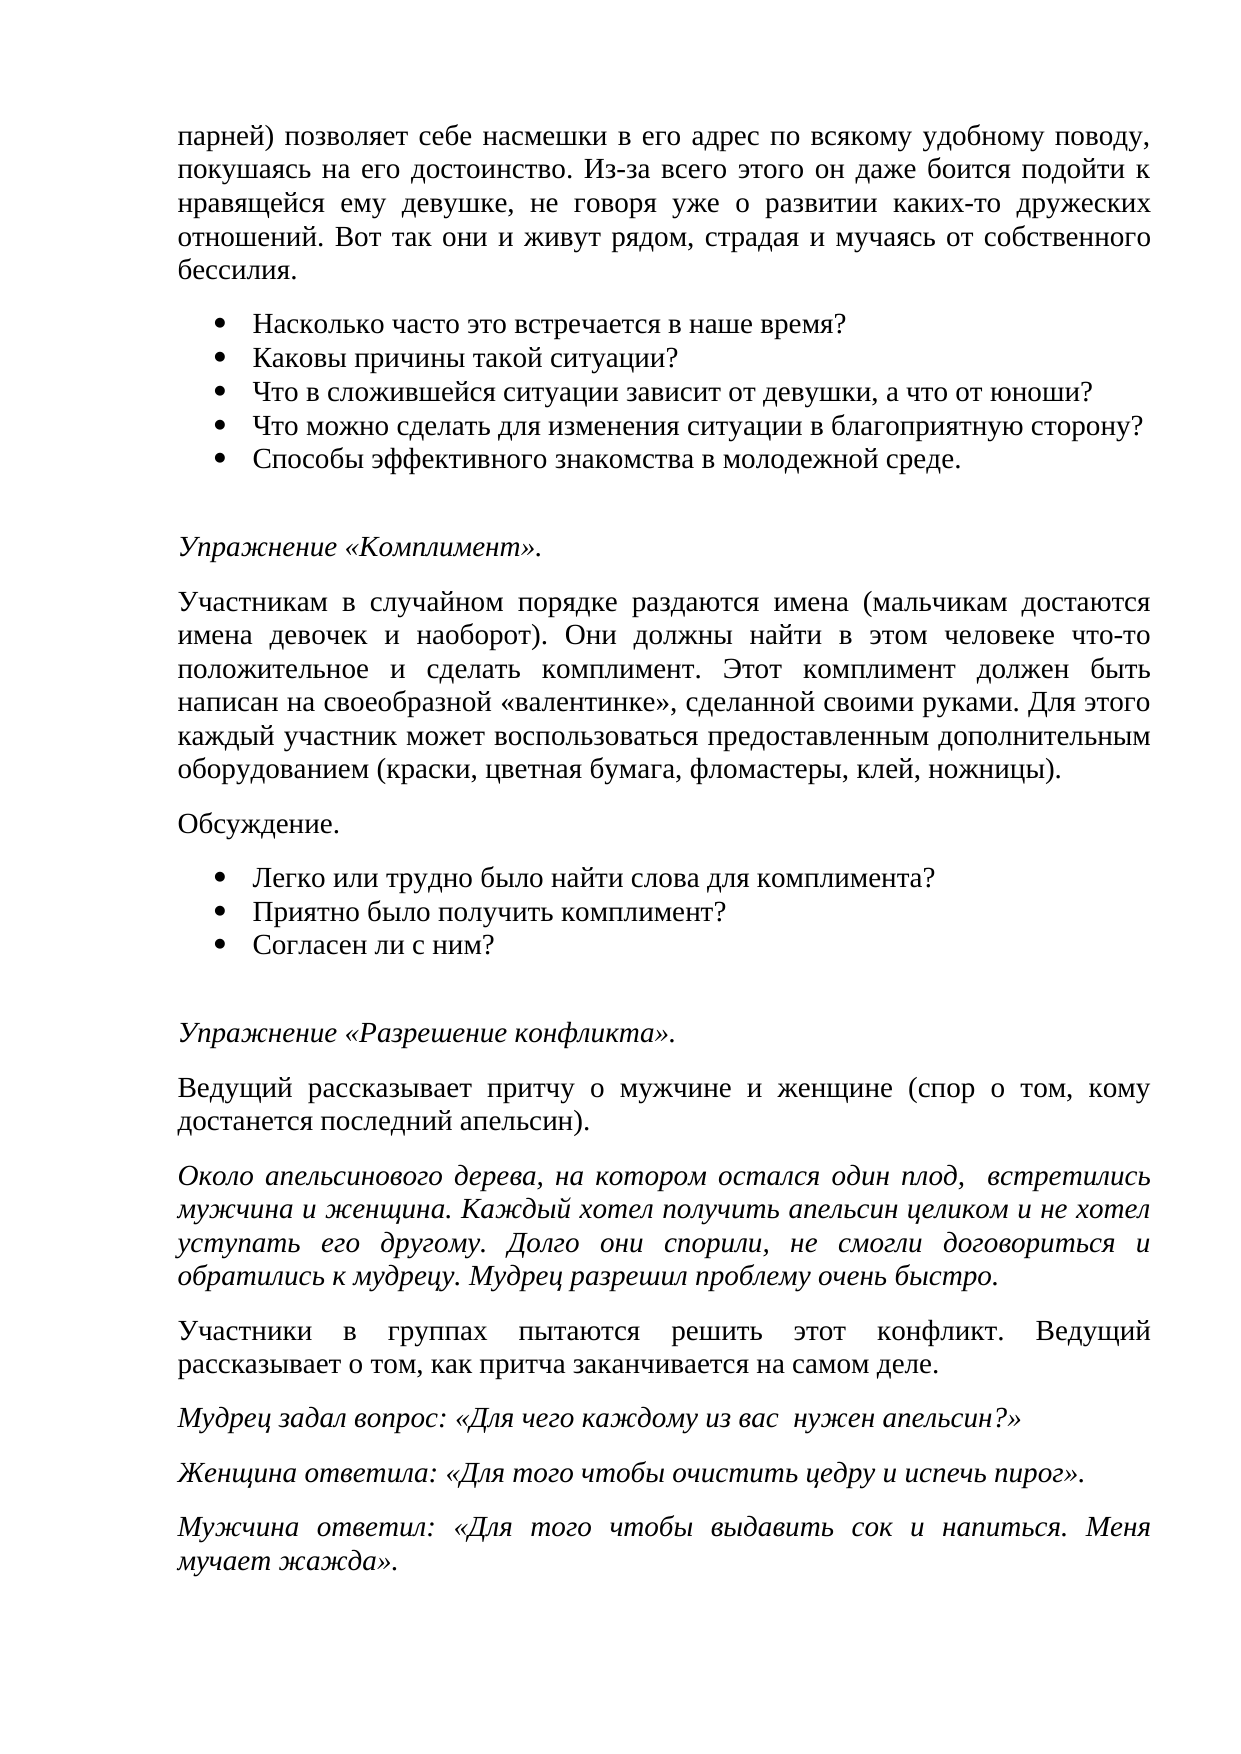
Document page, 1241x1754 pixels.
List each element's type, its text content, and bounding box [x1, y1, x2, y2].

text Мудрец задал вопрос: «Для чего каждому из вас нужен апельсин?» [177, 1401, 1152, 1434]
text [177, 118, 1152, 286]
text Участники в группах пытаются решить этот конфликт. Ведущий рассказывает о том, как притча заканчивается на самом деле. [177, 1313, 1152, 1380]
list Каковы причины такой ситуации? [215, 340, 1152, 374]
list Что можно сделать для изменения ситуации в благоприятную сторону? [215, 408, 1152, 441]
text Упражнение «Комплимент». [177, 529, 1152, 563]
list Что в сложившейся ситуации зависит от девушки, а что от юноши? [215, 374, 1152, 408]
text Ведущий рассказывает притчу о мужчине и женщине (спор о том, кому достанется последний апельсин). [177, 1070, 1152, 1137]
text Участникам в случайном порядке раздаются имена (мальчикам достаются имена девочек и наоборот). Они должны найти в этом человеке что-то положительное и сделать комплимент. Этот комплимент должен быть написан на своеобразной «валентинке», сделанной своими руками. Для этого каждый участник может воспользоваться предоставленным дополнительным оборудованием (краски, цветная бумага, фломастеры, клей, ножницы). [177, 584, 1152, 785]
list Согласен ли с ним? [215, 927, 1152, 961]
text Мужчина ответил: «Для того чтобы выдавить сок и напиться. Меня мучает жажда». [177, 1509, 1152, 1576]
text Женщина ответила: «Для того чтобы очистить цедру и испечь пирог». [177, 1455, 1152, 1488]
text Упражнение «Разрешение конфликта». [177, 1015, 1152, 1049]
list Легко или трудно было найти слова для комплимента? [215, 860, 1152, 894]
text Около апельсинового дерева, на котором остался один плод, встретились мужчина и женщина. Каждый хотел получить апельсин целиком и не хотел уступать его другому. Долго они спорили, не смогли договориться и обратились к мудрецу. Мудрец разрешил проблему очень быстро. [177, 1158, 1152, 1292]
list Способы эффективного знакомства в молодежной среде. [215, 441, 1152, 475]
list Насколько часто это встречается в наше время? [215, 307, 1152, 340]
text Обсуждение. [177, 806, 1152, 839]
list Приятно было получить комплимент? [215, 894, 1152, 927]
